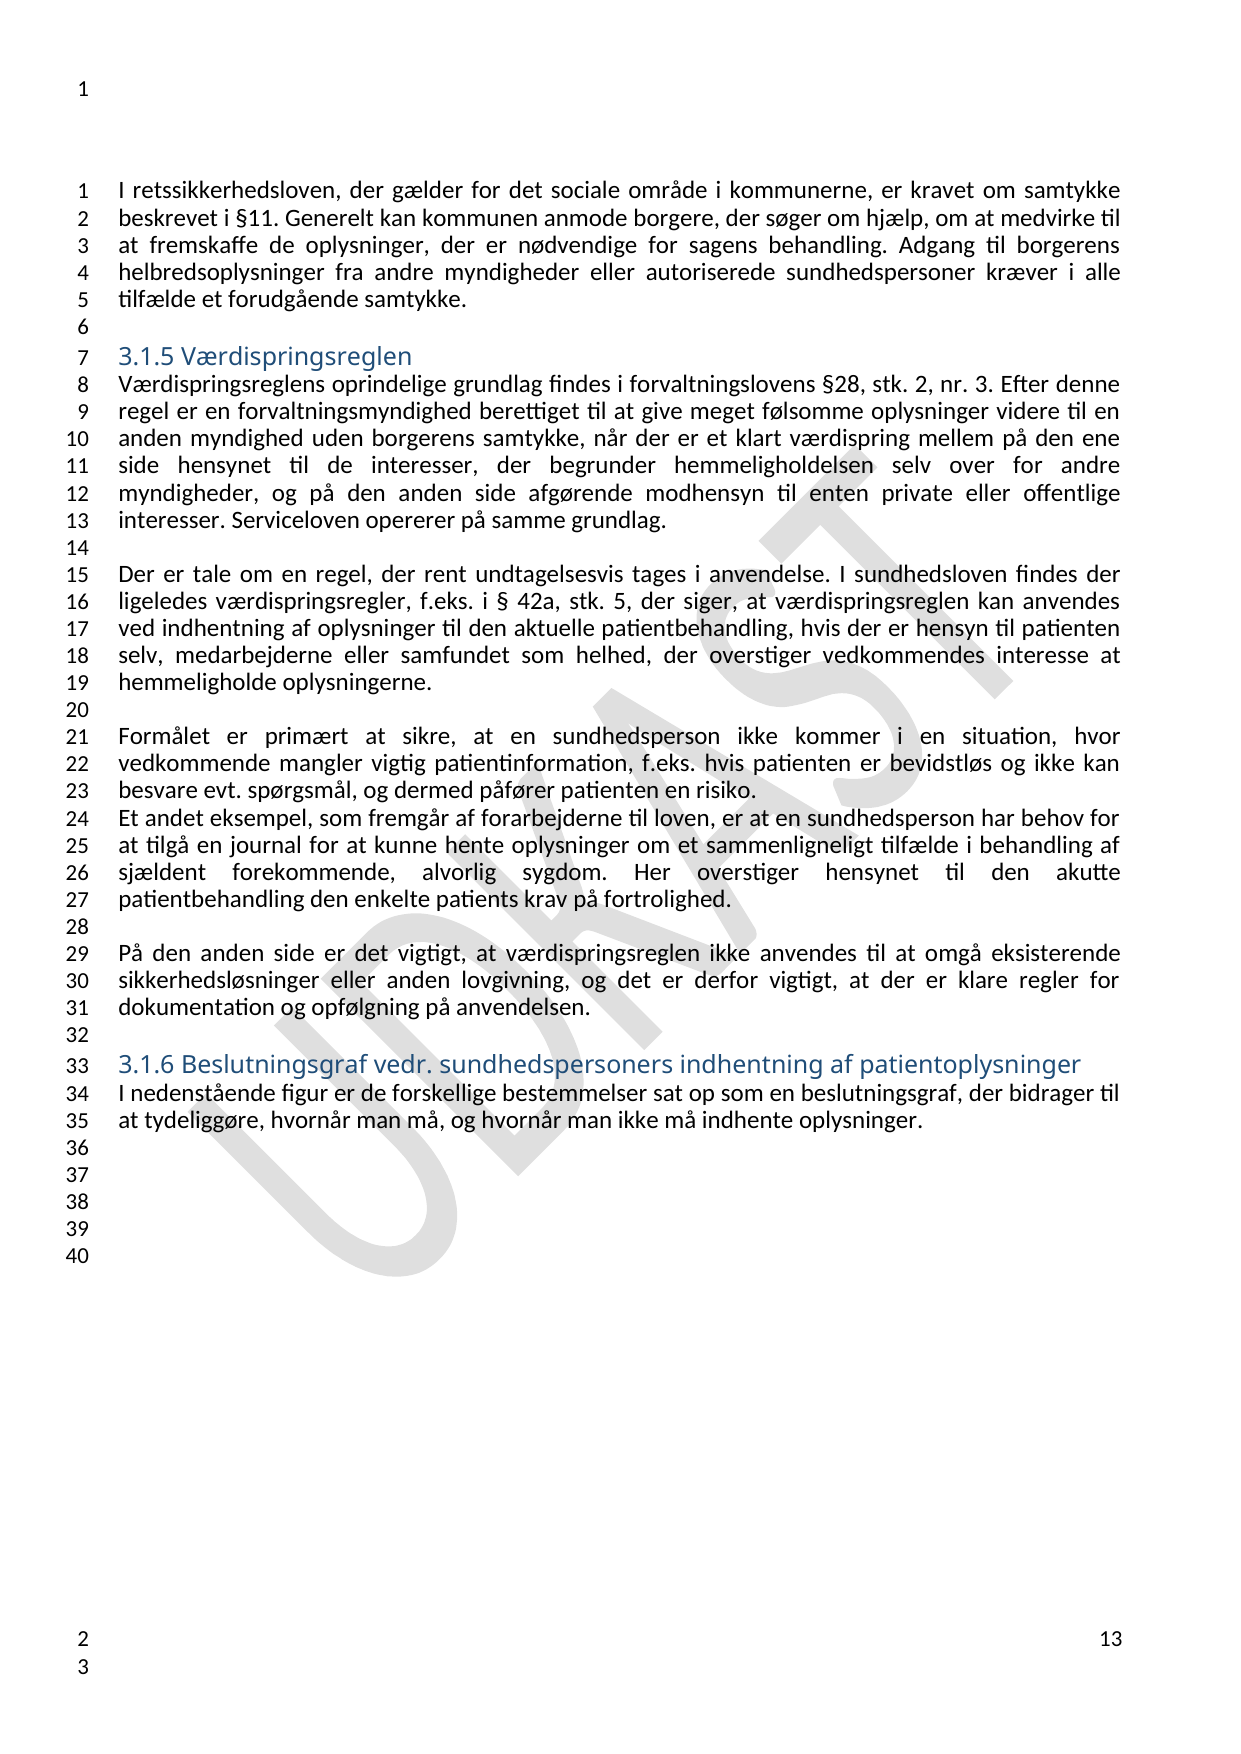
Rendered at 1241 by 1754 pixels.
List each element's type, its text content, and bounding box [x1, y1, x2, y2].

text Værdispringsreglens oprindelige grundlag findes i forvaltningslovens §28, stk. 2, nr. 3. Efter denne regel er en forvaltningsmyndighed berettiget til at give meget følsomme oplysninger videre til en anden myndighed uden borgerens samtykke, når der er et klart værdispring mellem på den ene side hensynet til de interesser, der begrunder hemmeligholdelsen selv over for andre myndigheder, og på den anden side afgørende modhensyn til enten private eller offentlige interesser. Serviceloven opererer på samme grundlag. [118, 371, 1122, 533]
subtitle 3.1.5 Værdispringsreglen [118, 344, 1122, 371]
text Der er tale om en regel, der rent undtagelsesvis tages i anvendelse. I sundhedsloven findes der ligeledes værdispringsregler, f.eks. i § 42a, stk. 5, der siger, at værdispringsreglen kan anvendes ved indhentning af oplysninger til den aktuelle patientbehandling, hvis der er hensyn til patienten selv, medarbejderne eller samfundet som helhed, der overstiger vedkommendes interesse at hemmeligholde oplysningerne. [118, 561, 1122, 696]
subtitle 3.1.6 Beslutningsgraf vedr. sundhedspersoners indhentning af patientoplysninger [118, 1052, 1122, 1079]
text På den anden side er det vigtigt, at værdispringsreglen ikke anvendes til at omgå eksisterende sikkerhedsløsninger eller anden lovgivning, og det er derfor vigtigt, at der er klare regler for dokumentation og opfølgning på anvendelsen. [118, 940, 1122, 1021]
text I nedenstående figur er de forskellige bestemmelser sat op som en beslutningsgraf, der bidrager til at tydeliggøre, hvornår man må, og hvornår man ikke må indhente oplysninger. [118, 1079, 1122, 1133]
text Formålet er primært at sikre, at en sundhedsperson ikke kommer i en situation, hvor vedkommende mangler vigtig patientinformation, f.eks. hvis patienten er bevidstløs og ikke kan besvare evt. spørgsmål, og dermed påfører patienten en risiko. [118, 723, 1122, 804]
text I retssikkerhedsloven, der gælder for det sociale område i kommunerne, er kravet om samtykke beskrevet i §11. Generelt kan kommunen anmode borgere, der søger om hjælp, om at medvirke til at fremskaffe de oplysninger, der er nødvendige for sagens behandling. Adgang til borgerens helbredsoplysninger fra andre myndigheder eller autoriserede sundhedspersoner kræver i alle tilfælde et forudgående samtykke. [118, 177, 1122, 313]
text Et andet eksempel, som fremgår af forarbejderne til loven, er at en sundhedsperson har behov for at tilgå en journal for at kunne hente oplysninger om et sammenligneligt tilfælde i behandling af sjældent forekommende, alvorlig sygdom. Her overstiger hensynet til den akutte patientbehandling den enkelte patients krav på fortrolighed. [118, 804, 1122, 913]
